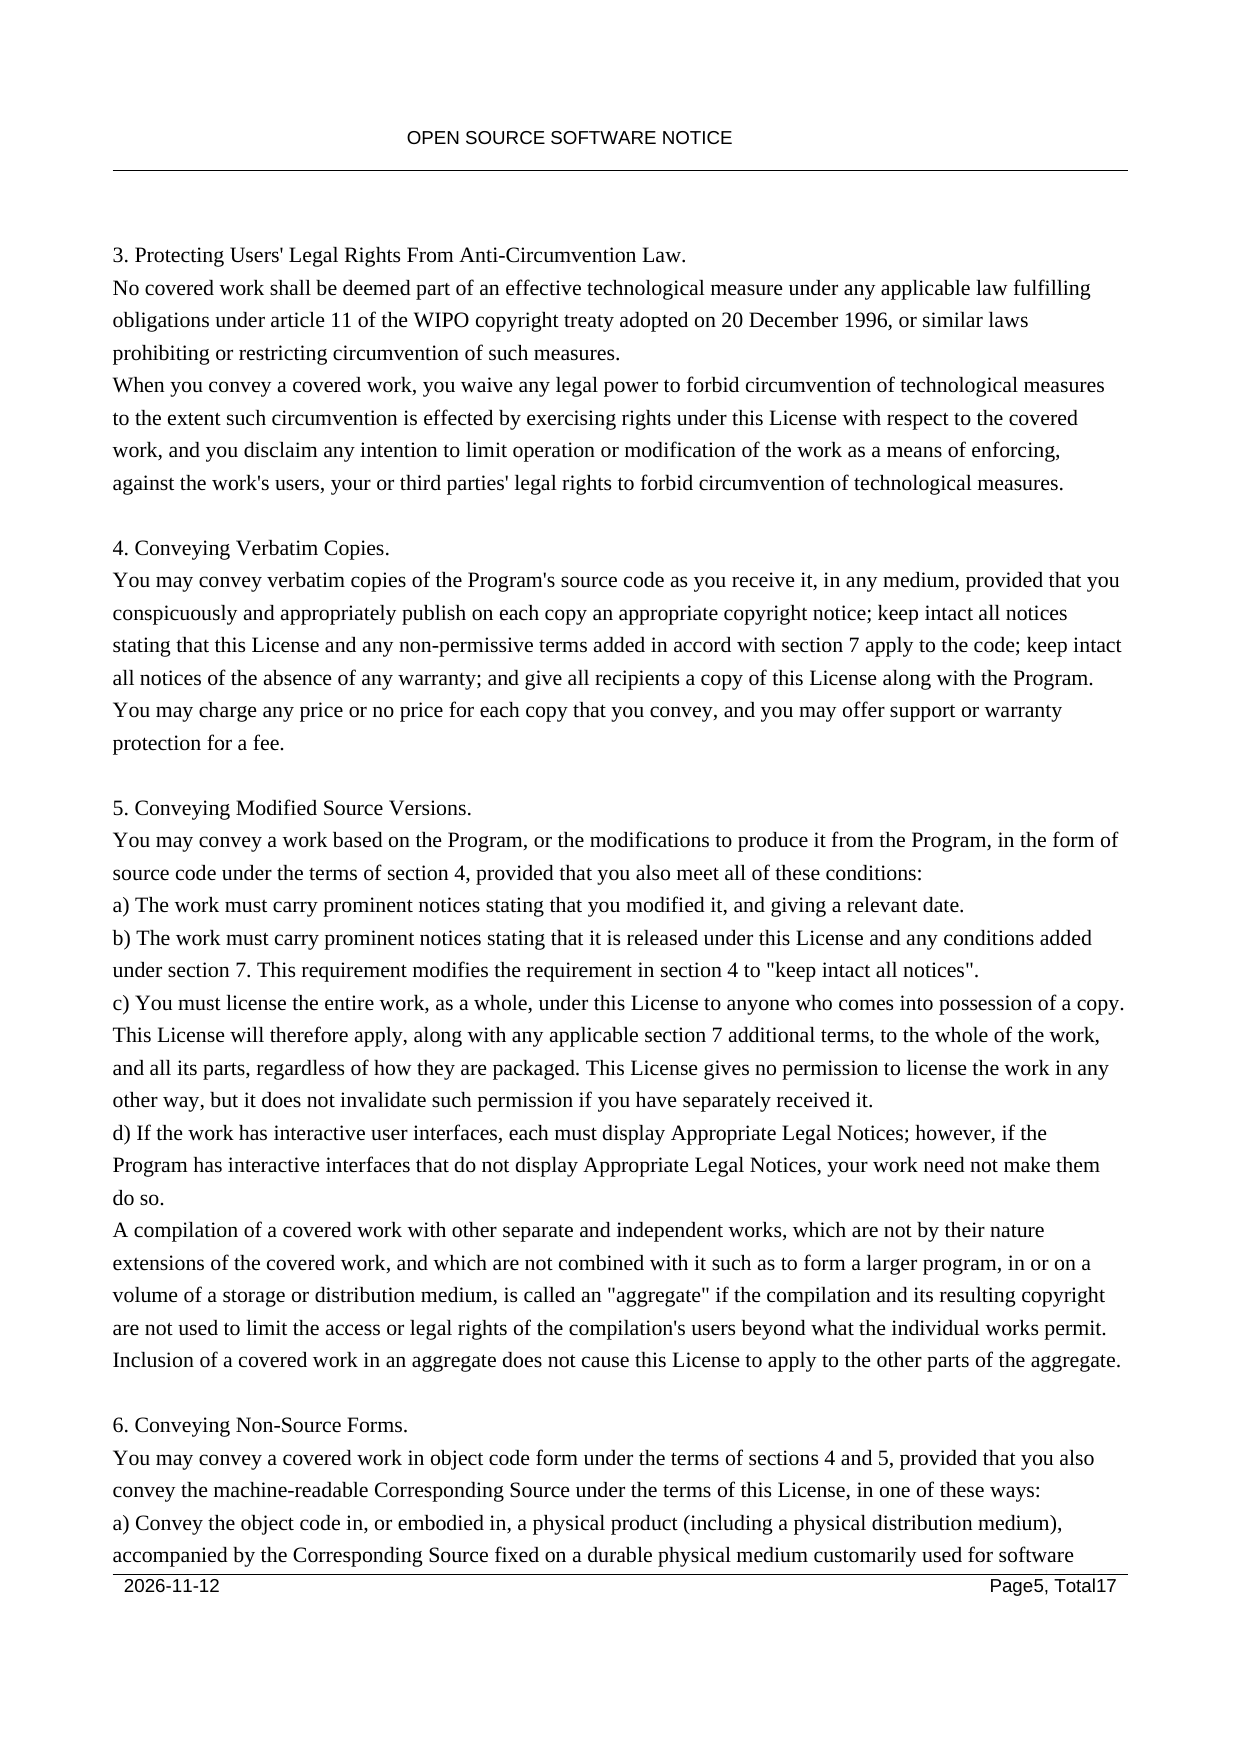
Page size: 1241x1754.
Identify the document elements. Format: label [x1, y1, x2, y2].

text [112, 206, 1128, 1571]
